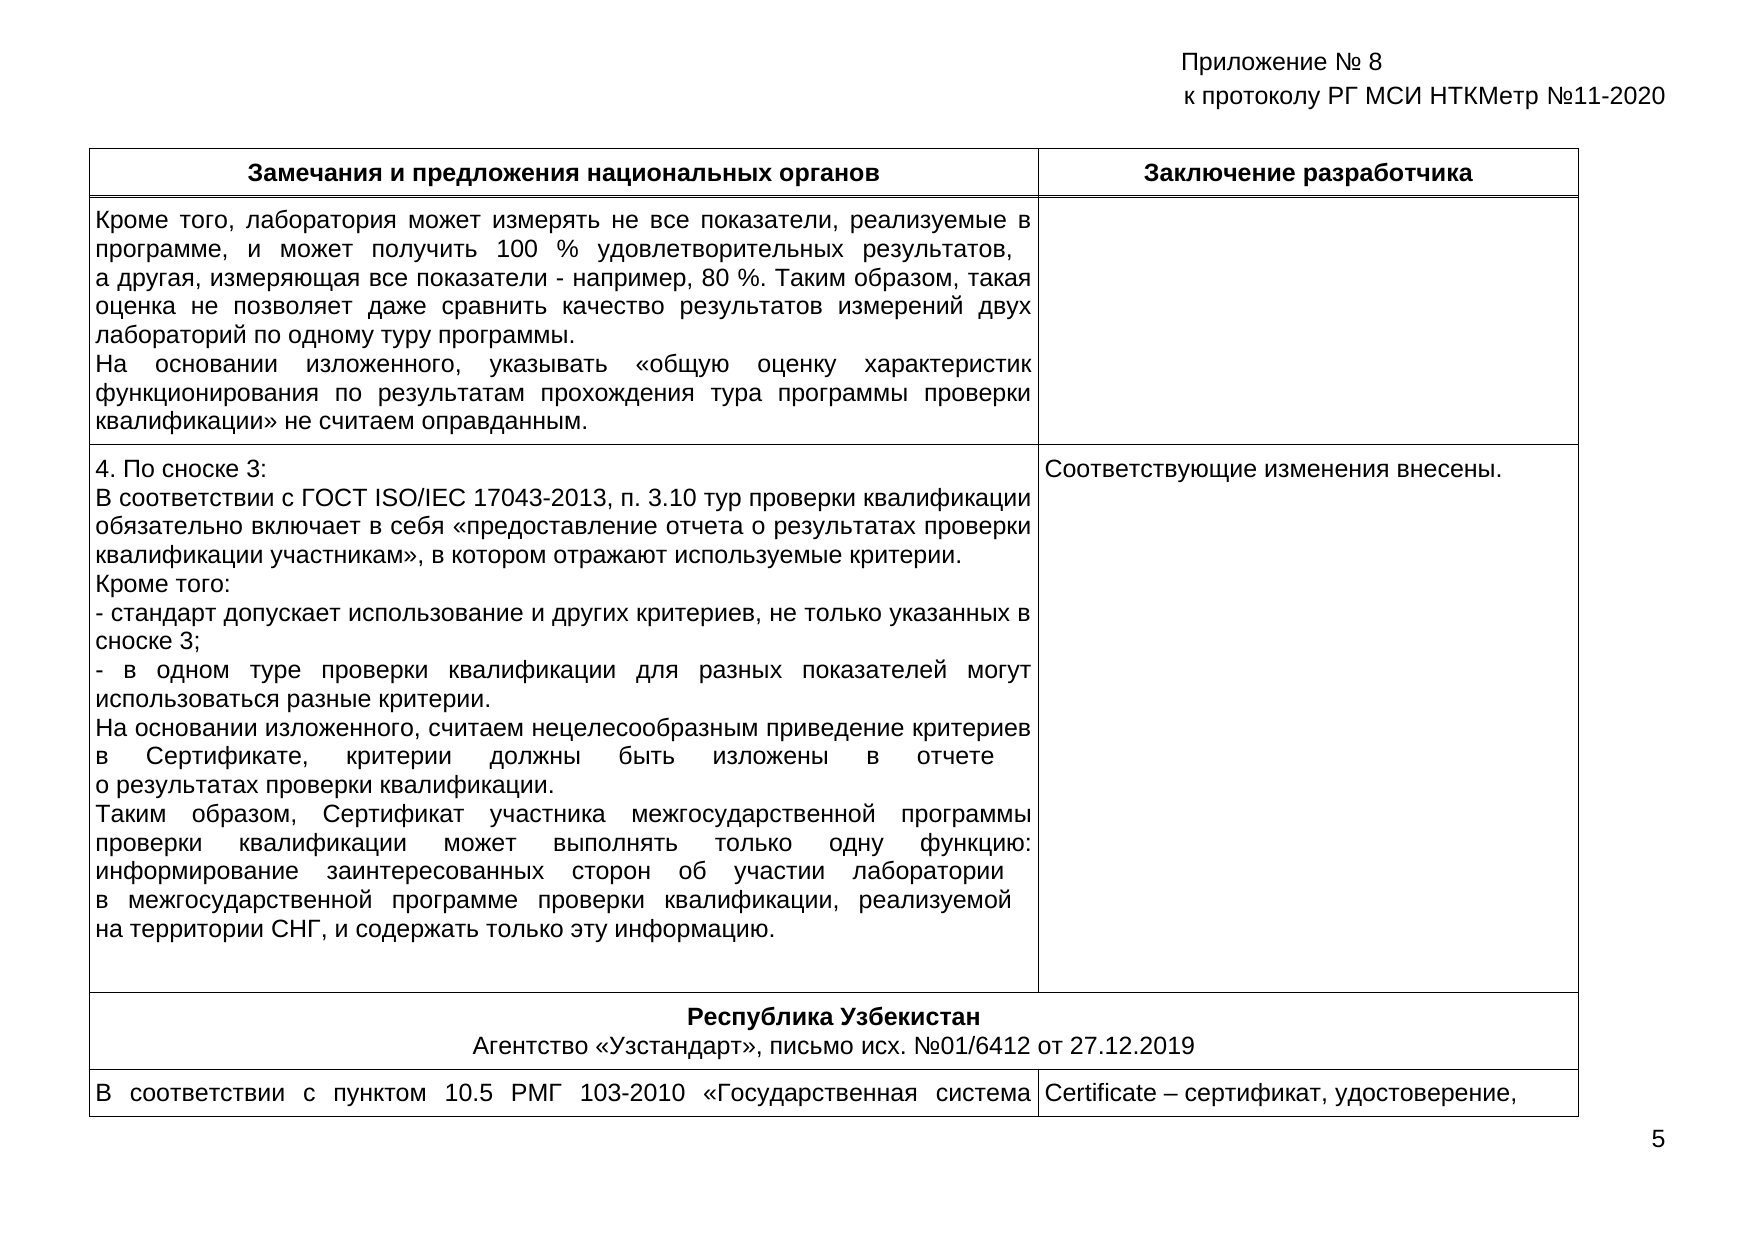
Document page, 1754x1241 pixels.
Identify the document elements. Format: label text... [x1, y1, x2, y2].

table_cell Республика Узбекистан Агентство «Узстандарт», письмо исх. №01/6412 от 27.12.2019 [90, 993, 1578, 1068]
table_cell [90, 198, 1038, 444]
table_header Заключение разработчика [1039, 149, 1578, 195]
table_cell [1039, 198, 1578, 444]
table_cell 4. По сноске 3: В соответствии с ГОСТ ISO/IEC 17043-2013, п. 3.10 тур проверки квалификации обязательно включает в себя «предоставление отчета о результатах проверки квалификации участникам», в котором отражают используемые критерии. Кроме того: - стандарт допускает использование и других критериев, не только указанных в сноске 3; - в одном туре проверки квалификации для разных показателей могут использоваться разные критерии. На основании изложенного, считаем нецелесообразным приведение критериев в Сертификате, критерии должны быть изложены в отчете о результатах проверки квалификации. Таким образом, Сертификат участника межгосударственной программы проверки квалификации может выполнять только одну функцию: информирование заинтересованных сторон об участии лаборатории в межгосударственной программе проверки квалификации, реализуемой на территории СНГ, и содержать только эту информацию. [90, 445, 1038, 992]
table_header Замечания и предложения национальных органов [90, 149, 1038, 195]
table_cell Соответствующие изменения внесены. [1039, 445, 1578, 992]
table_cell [90, 1070, 1038, 1116]
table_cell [1039, 1070, 1578, 1116]
